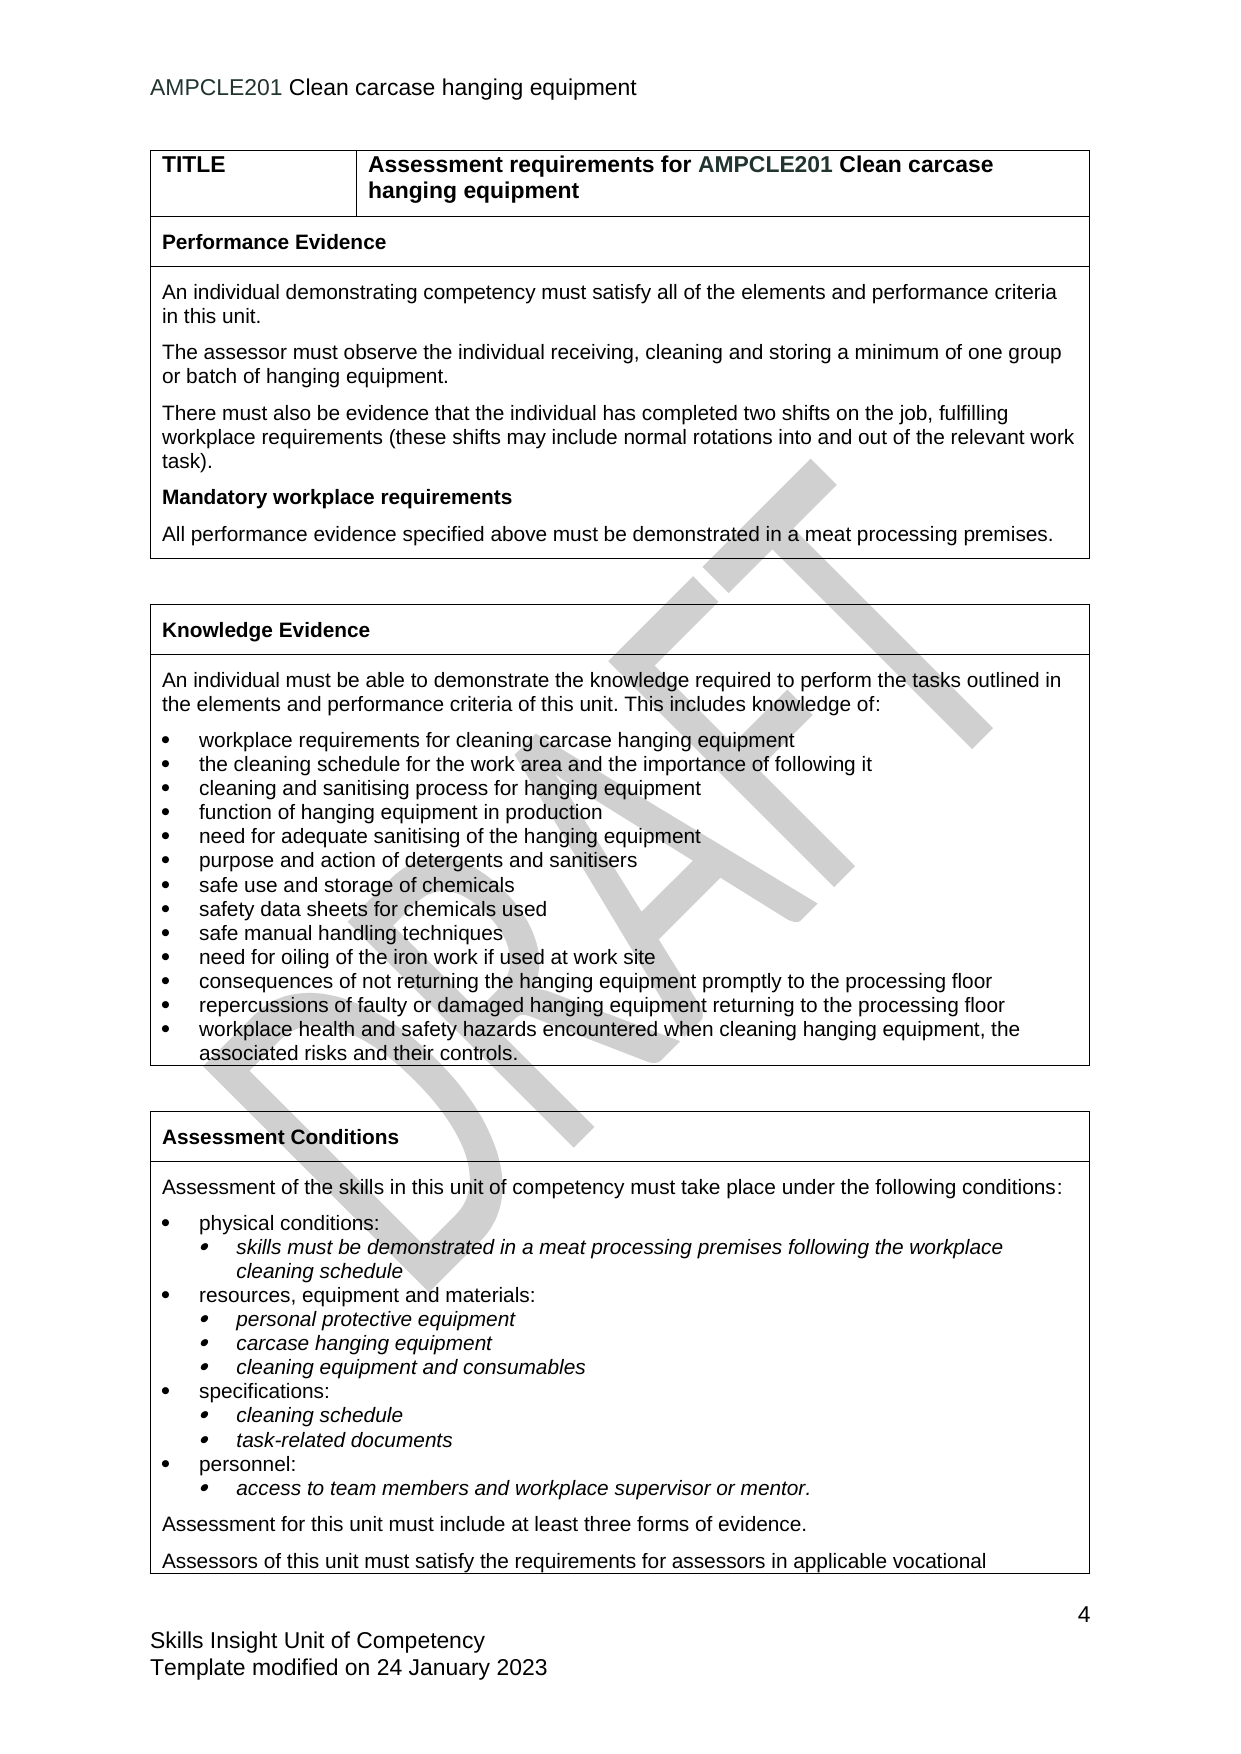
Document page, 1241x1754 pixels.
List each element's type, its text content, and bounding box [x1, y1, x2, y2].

table_cell An individual demonstrating competency must satisfy all of the elements and performance criteria in this unit. The assessor must observe the individual receiving, cleaning and storing a minimum of one group or batch of hanging equipment. There must also be evidence that the individual has completed two shifts on the job, fulfilling workplace requirements (these shifts may include normal rotations into and out of the relevant work task). Mandatory workplace requirements All performance evidence specified above must be demonstrated in a meat processing premises. [151, 267, 1089, 558]
table_header Assessment Conditions [151, 1112, 1089, 1161]
table_cell An individual must be able to demonstrate the knowledge required to perform the tasks outlined in the elements and performance criteria of this unit. This includes knowledge of: workplace requirements for cleaning carcase hanging equipment the cleaning schedule for the work area and the importance of following it cleaning and sanitising process for hanging equipment function of hanging equipment in production need for adequate sanitising of the hanging equipment purpose and action of detergents and sanitisers safe use and storage of chemicals safety data sheets for chemicals used safe manual handling techniques need for oiling of the iron work if used at work site consequences of not returning the hanging equipment promptly to the processing floor repercussions of faulty or damaged hanging equipment returning to the processing floor workplace health and safety hazards encountered when cleaning hanging equipment, the associated risks and their controls. [151, 655, 1089, 1065]
table_header TITLE [151, 151, 356, 216]
table_header Knowledge Evidence [151, 605, 1089, 654]
table_cell Performance Evidence [151, 217, 1089, 266]
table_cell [151, 1162, 1089, 1572]
table_header Assessment requirements for AMPCLE201 Clean carcase hanging equipment [357, 151, 1089, 216]
